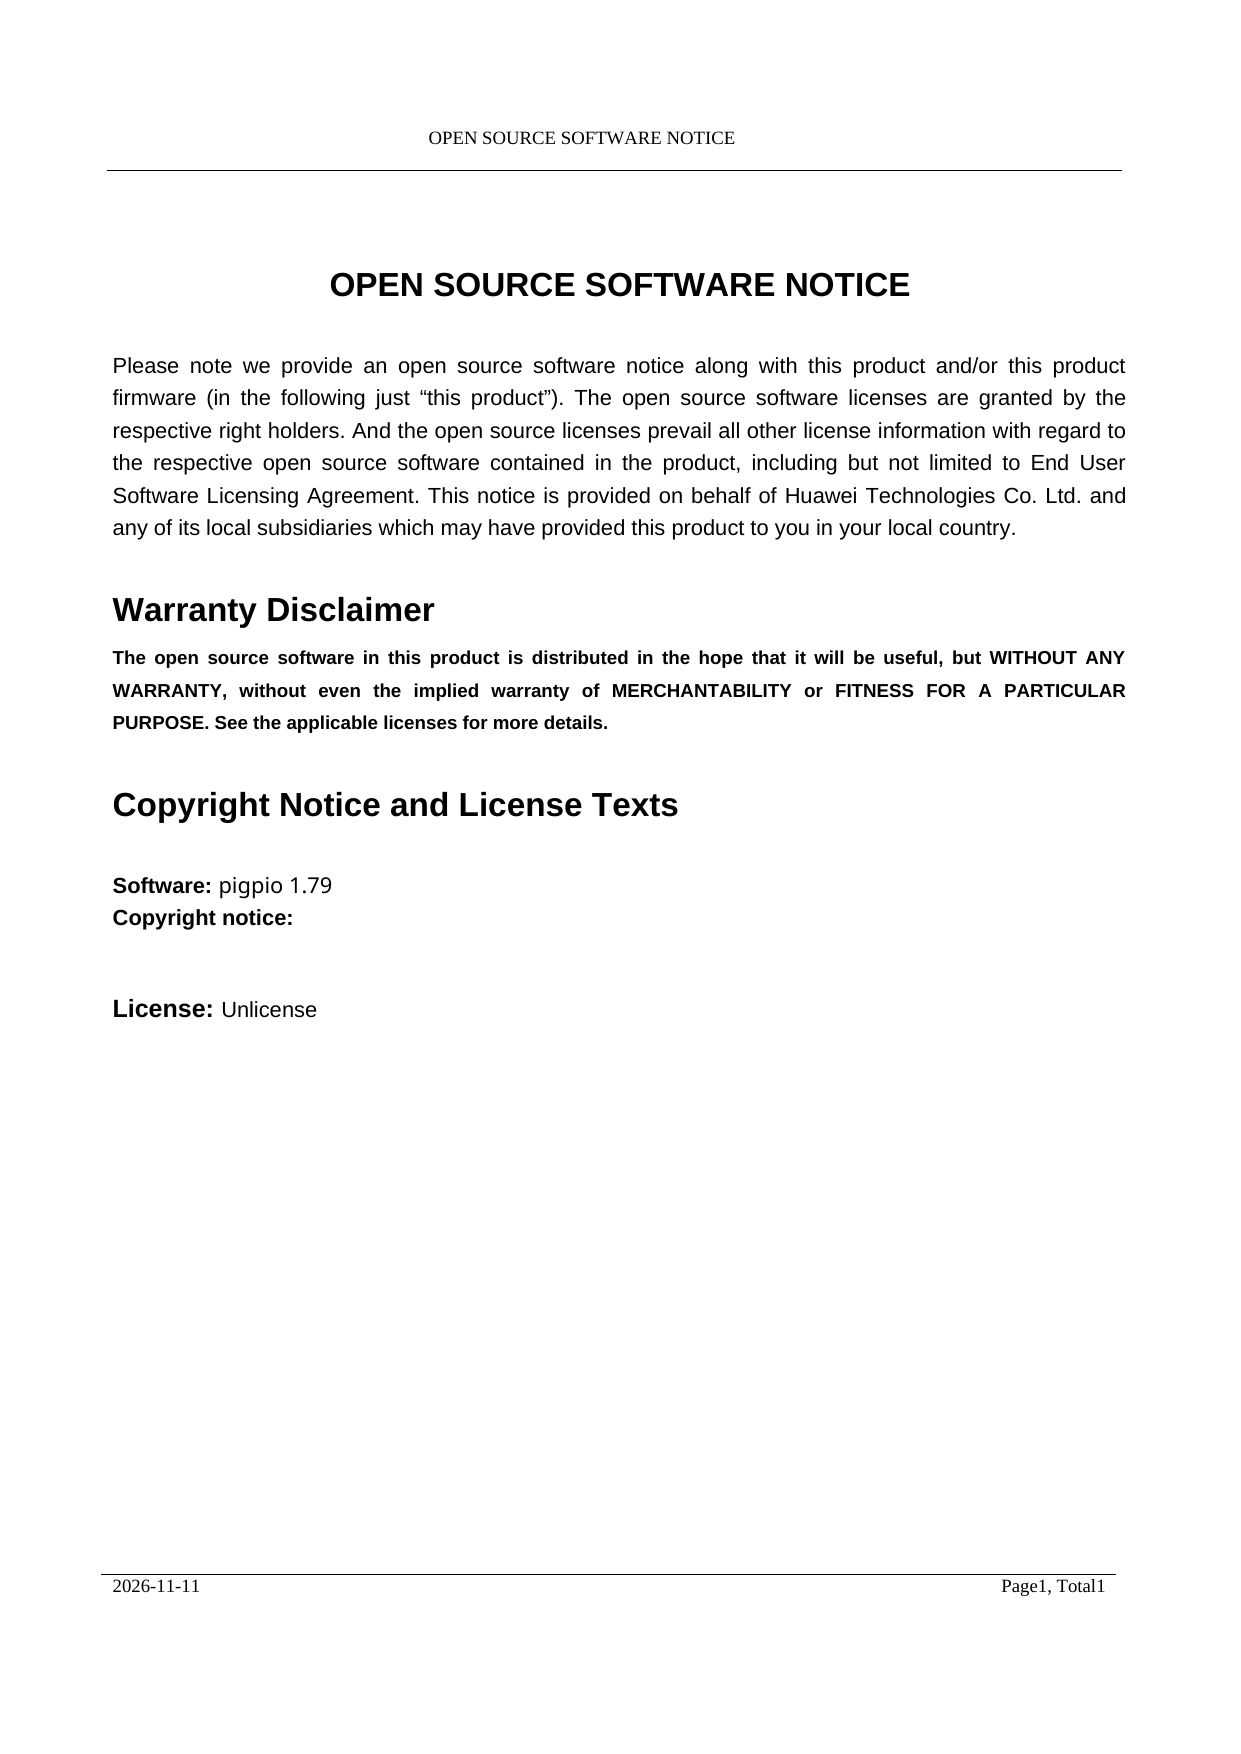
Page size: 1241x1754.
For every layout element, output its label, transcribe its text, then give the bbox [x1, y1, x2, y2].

text Please note we provide an open source software notice along with this product and/or this product firmware (in the following just “this product”). The open source software licenses are granted by the respective right holders. And the open source licenses prevail all other license information with regard to the respective open source software contained in the product, including but not limited to End User Software Licensing Agreement. This notice is provided on behalf of Huawei Technologies Co. Ltd. and any of its local subsidiaries which may have provided this product to you in your local country. [112, 349, 1128, 544]
text Warranty Disclaimer [112, 576, 1128, 641]
text License: Unlicense [112, 992, 1128, 1122]
text Software: pigpio 1.79 [112, 869, 1128, 901]
text OPEN SOURCE SOFTWARE NOTICE [112, 251, 1128, 316]
text Copyright notice: [112, 901, 1128, 934]
text Copyright Notice and License Texts [112, 771, 1128, 836]
text The open source software in this product is distributed in the hope that it will be useful, but WITHOUT ANY WARRANTY, without even the implied warranty of MERCHANTABILITY or FITNESS FOR A PARTICULAR PURPOSE. See the applicable licenses for more details. [112, 641, 1128, 739]
